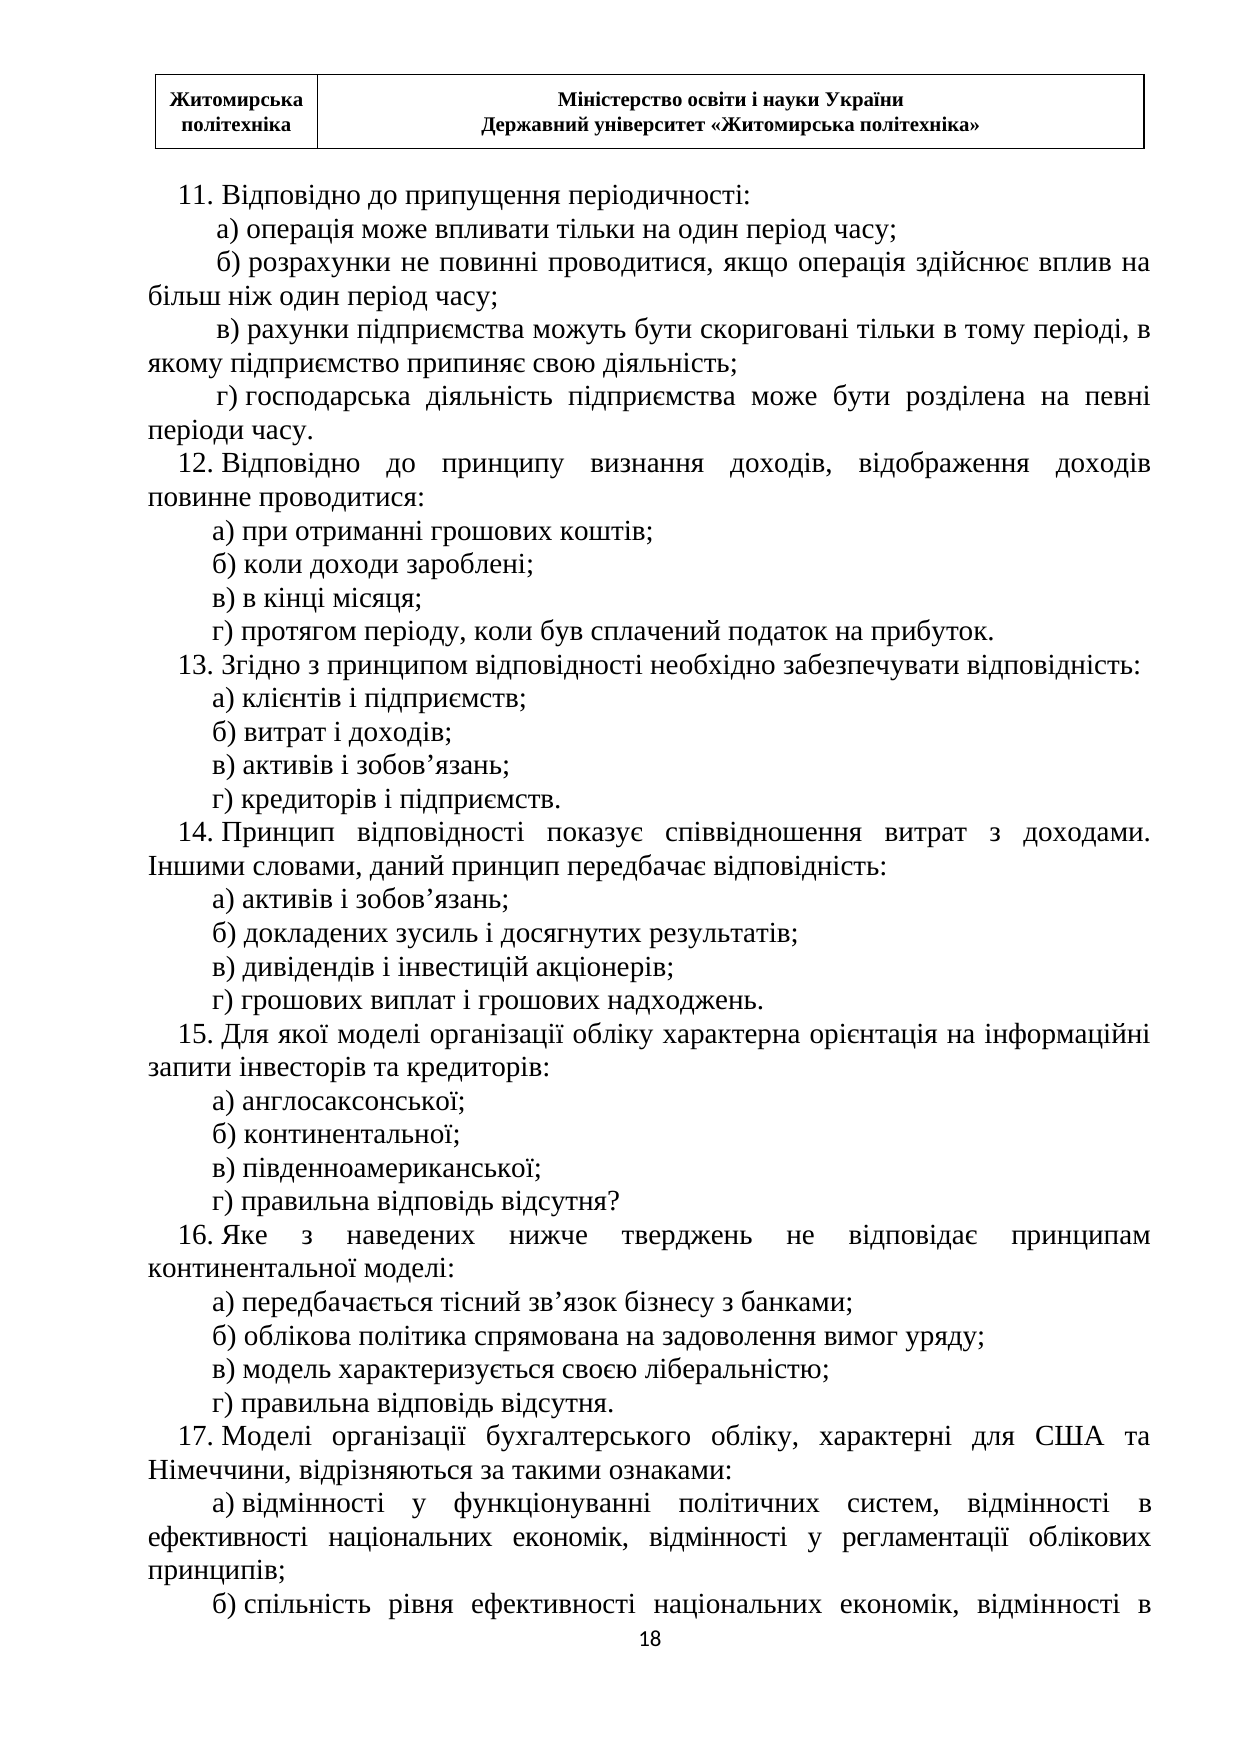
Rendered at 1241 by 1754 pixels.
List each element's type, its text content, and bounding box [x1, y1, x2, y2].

text б) коли доходи зароблені; [148, 546, 1152, 580]
text г) кредиторів і підприємств. [148, 781, 1152, 814]
text б) докладених зусиль і досягнутих результатів; [148, 915, 1152, 949]
text а) англосаксонської; [148, 1083, 1152, 1116]
text г) грошових виплат і грошових надходжень. [148, 982, 1152, 1016]
text в) в кінці місяця; [148, 580, 1152, 613]
text г) правильна відповідь відсутня? [148, 1183, 1152, 1217]
text 11. Відповідно до припущення періодичності: [148, 177, 1152, 211]
text в) південноамериканської; [148, 1150, 1152, 1183]
text 15. Для якої моделі організації обліку характерна орієнтація на інформаційні запити інвесторів та кредиторів: [148, 1016, 1152, 1083]
text а) при отриманні грошових коштів; [148, 513, 1152, 546]
text в) активів і зобов’язань; [148, 747, 1152, 781]
text а) активів і зобов’язань; [148, 882, 1152, 915]
text 14. Принцип відповідності показує співвідношення витрат з доходами. Іншими словами, даний принцип передбачає відповідність: [148, 814, 1152, 882]
text 17. Моделі організації бухгалтерського обліку, характерні для США та Німеччини, відрізняються за такими ознаками: [148, 1418, 1152, 1485]
text а) клієнтів і підприємств; [148, 680, 1152, 714]
text в) дивідендів і інвестицій акціонерів; [148, 949, 1152, 982]
text б) розрахунки не повинні проводитися, якщо операція здійснює вплив на більш ніж один період часу; [148, 244, 1152, 311]
text г) правильна відповідь відсутня. [148, 1385, 1152, 1418]
text 12. Відповідно до принципу визнання доходів, відображення доходів повинне проводитися: [148, 446, 1152, 513]
text 16. Яке з наведених нижче тверджень не відповідає принципам континентальної моделі: [148, 1217, 1152, 1284]
text в) модель характеризується своєю ліберальністю; [148, 1351, 1152, 1385]
text а) операція може впливати тільки на один період часу; [148, 211, 1152, 244]
text а) відмінності у функціонуванні політичних систем, відмінності в ефективності національних економік, відмінності у регламентації облікових принципів; [148, 1485, 1152, 1586]
text б) витрат і доходів; [148, 714, 1152, 747]
text б) облікова політика спрямована на задоволення вимог уряду; [148, 1318, 1152, 1351]
text а) передбачається тісний зв’язок бізнесу з банками; [148, 1284, 1152, 1318]
text в) рахунки підприємства можуть бути скориговані тільки в тому періоді, в якому підприємство припиняє свою діяльність; [148, 311, 1152, 378]
text 13. Згідно з принципом відповідності необхідно забезпечувати відповідність: [148, 647, 1152, 680]
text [148, 1586, 1152, 1619]
text г) протягом періоду, коли був сплачений податок на прибуток. [148, 613, 1152, 647]
text б) континентальної; [148, 1116, 1152, 1150]
text г) господарська діяльність підприємства може бути розділена на певні періоди часу. [148, 378, 1152, 446]
